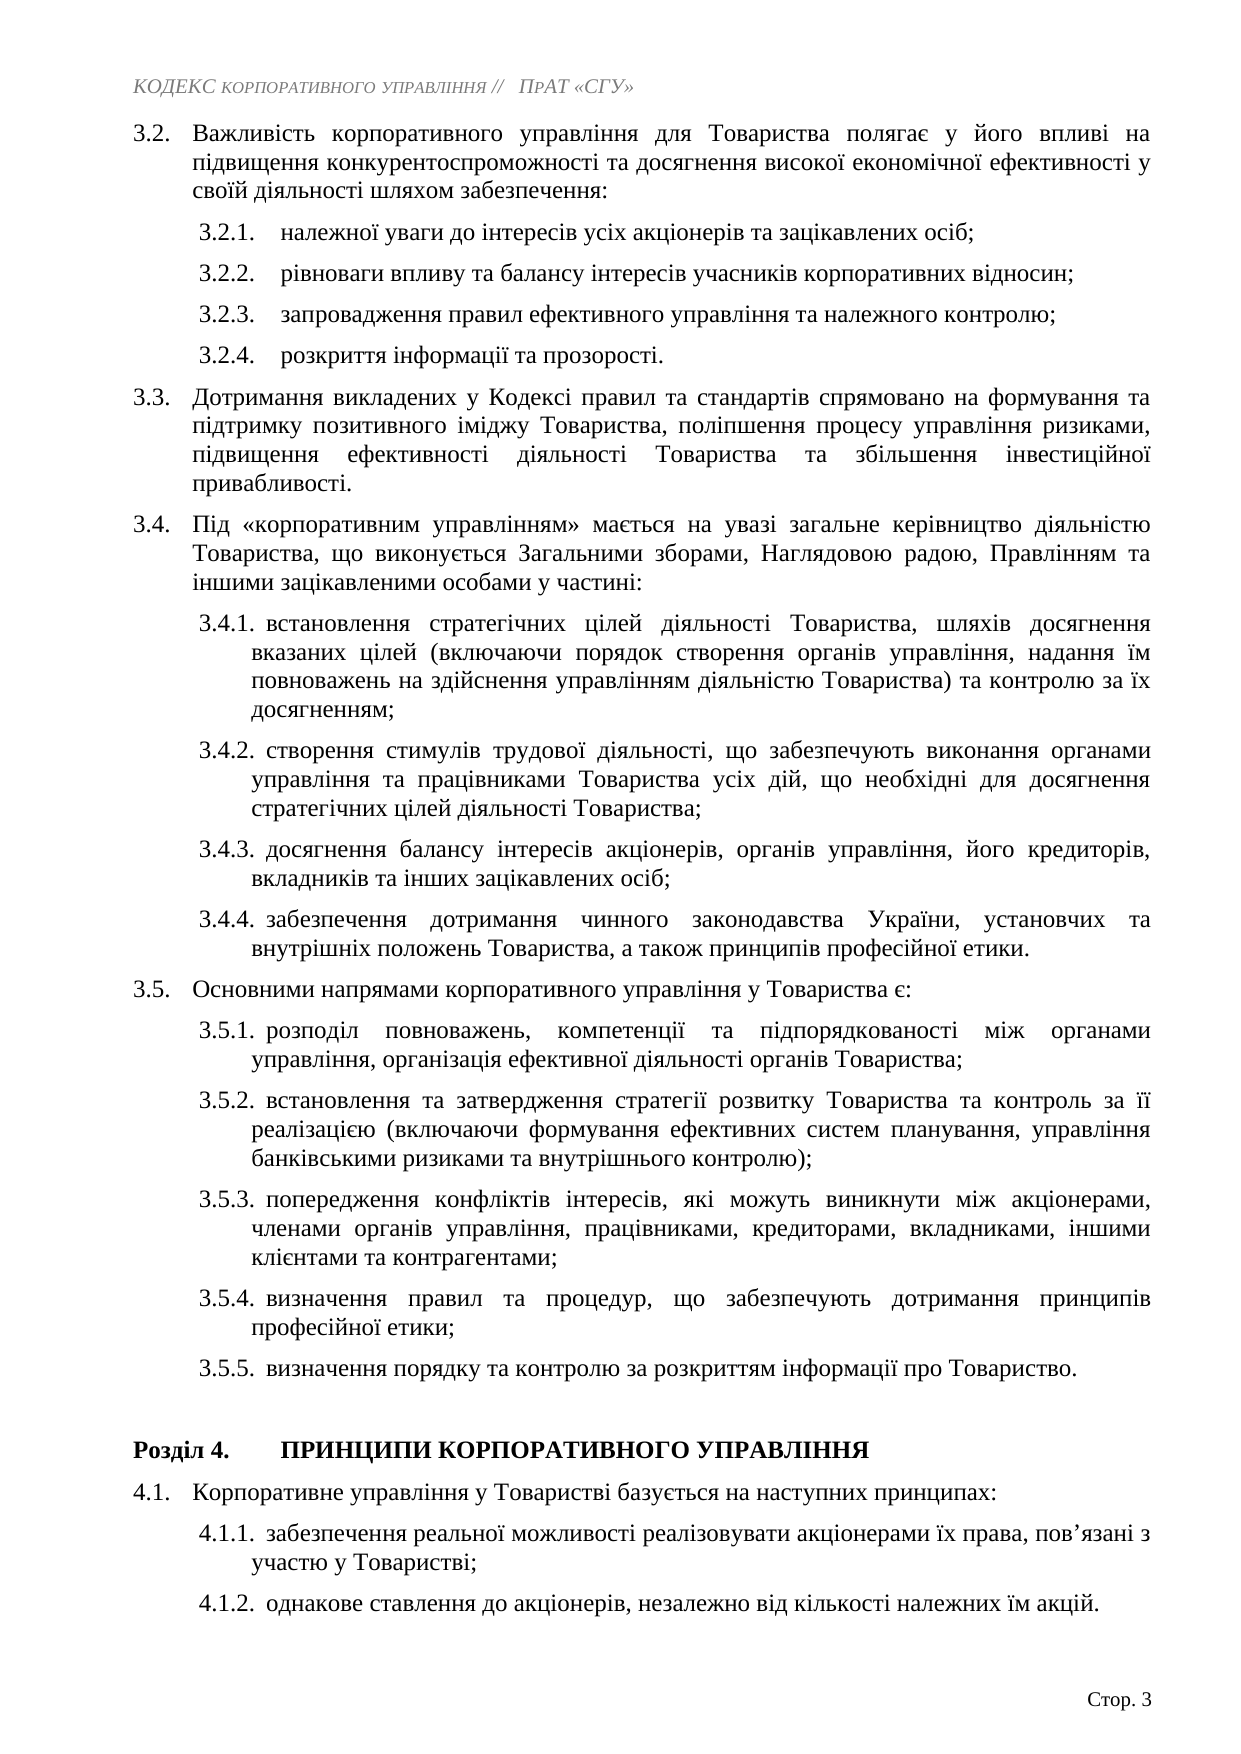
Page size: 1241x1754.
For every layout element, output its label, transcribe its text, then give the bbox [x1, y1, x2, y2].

list забезпечення дотримання чинного законодавства України, установчих та внутрішніх положень Товариства, а також принципів професійної етики. [198, 904, 1152, 962]
list Основними напрямами корпоративного управління у Товариства є: [133, 974, 1152, 1003]
list розподіл повноважень, компетенції та підпорядкованості між органами управління, організація ефективної діяльності органів Товариства; [198, 1016, 1152, 1073]
list рівноваги впливу та балансу інтересів учасників корпоративних відносин; [198, 258, 1152, 287]
list однакове ставлення до акціонерів, незалежно від кількості належних їм акцій. [198, 1588, 1152, 1617]
list ПРИНЦИПИ КОРПОРАТИВНОГО УПРАВЛІННЯ [133, 1436, 1152, 1464]
list встановлення та затвердження стратегії розвитку Товариства та контроль за її реалізацією (включаючи формування ефективних систем планування, управління банківськими ризиками та внутрішнього контролю); [198, 1086, 1152, 1172]
list попередження конфліктів інтересів, які можуть виникнути між акціонерами, членами органів управління, працівниками, кредиторами, вкладниками, іншими клієнтами та контрагентами; [198, 1184, 1152, 1271]
list визначення правил та процедур, що забезпечують дотримання принципів професійної етики; [198, 1283, 1152, 1341]
list досягнення балансу інтересів акціонерів, органів управління, його кредиторів, вкладників та інших зацікавлених осіб; [198, 834, 1152, 892]
list Важливість корпоративного управління для Товариства полягає у його впливі на підвищення конкурентоспроможності та досягнення високої економічної ефективності у своїй діяльності шляхом забезпечення: [133, 118, 1152, 204]
list забезпечення реальної можливості реалізовувати акціонерами їх права, пов’язані з участю у Товаристві; [198, 1518, 1152, 1576]
list створення стимулів трудової діяльності, що забезпечують виконання органами управління та працівниками Товариства усіх дій, що необхідні для досягнення стратегічних цілей діяльності Товариства; [198, 736, 1152, 822]
list Дотримання викладених у Кодексі правил та стандартів спрямовано на формування та підтримку позитивного іміджу Товариства, поліпшення процесу управління ризиками, підвищення ефективності діяльності Товариства та збільшення інвестиційної привабливості. [133, 382, 1152, 497]
list належної уваги до інтересів усіх акціонерів та зацікавлених осіб; [198, 217, 1152, 246]
list розкриття інформації та прозорості. [198, 341, 1152, 369]
list Корпоративне управління у Товаристві базується на наступних принципах: [133, 1477, 1152, 1506]
list запровадження правил ефективного управління та належного контролю; [198, 299, 1152, 328]
list Під «корпоративним управлінням» мається на увазі загальне керівництво діяльністю Товариства, що виконується Загальними зборами, Наглядовою радою, Правлінням та іншими зацікавленими особами у частині: [133, 509, 1152, 596]
list встановлення стратегічних цілей діяльності Товариства, шляхів досягнення вказаних цілей (включаючи порядок створення органів управління, надання їм повноважень на здійснення управлінням діяльністю Товариства) та контролю за їх досягненням; [198, 608, 1152, 723]
list визначення порядку та контролю за розкриттям інформації про Товариство. [198, 1353, 1152, 1382]
